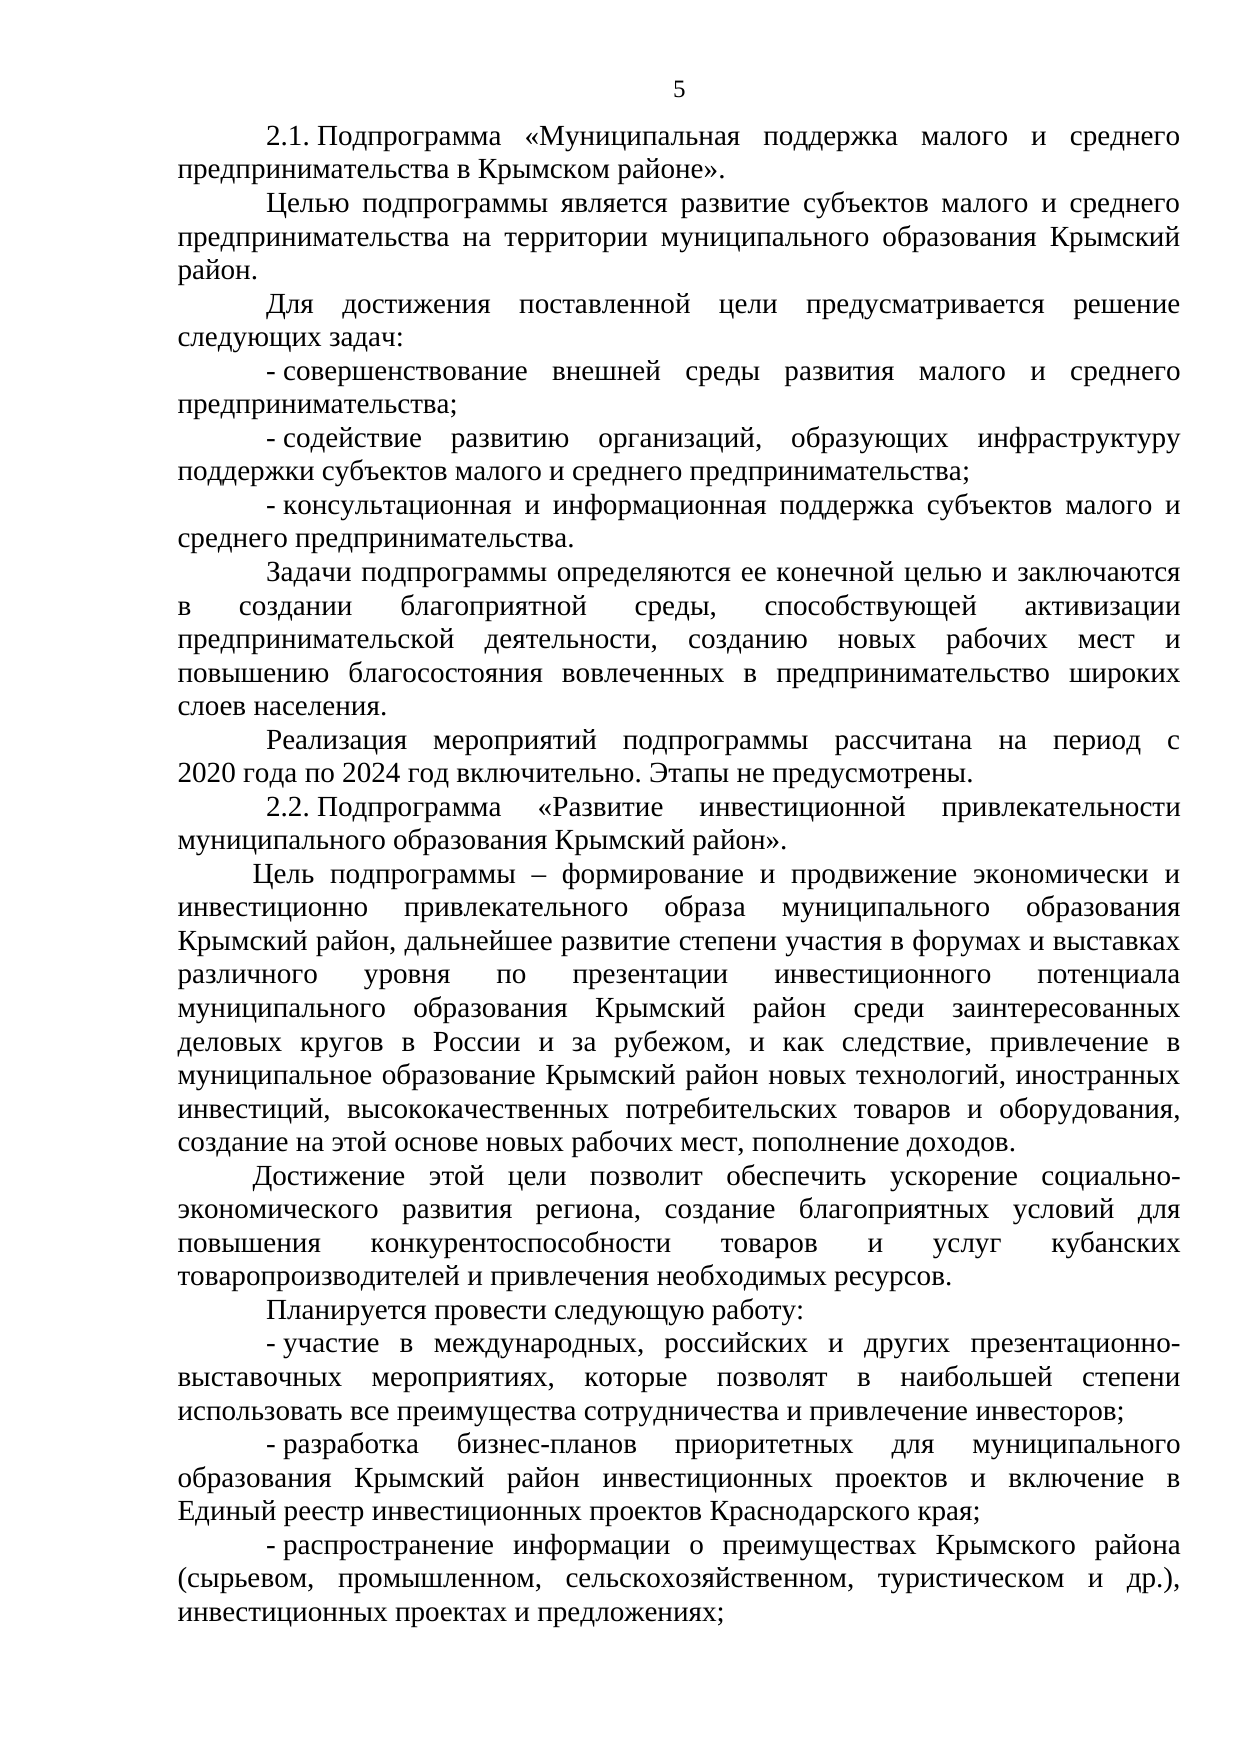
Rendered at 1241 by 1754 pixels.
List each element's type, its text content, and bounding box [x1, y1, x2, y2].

text - распространение информации о преимуществах Крымского района (сырьевом, промышленном, сельскохозяйственном, туристическом и др.), инвестиционных проектах и предложениях; [177, 1527, 1181, 1627]
text - совершенствование внешней среды развития малого и среднего предпринимательства; [177, 353, 1181, 420]
text - содействие развитию организаций, образующих инфраструктуру поддержки субъектов малого и среднего предпринимательства; [177, 420, 1181, 487]
text Цель подпрограммы – формирование и продвижение экономически и инвестиционно привлекательного образа муниципального образования Крымский район, дальнейшее развитие степени участия в форумах и выставках различного уровня по презентации инвестиционного потенциала муниципального образования Крымский район среди заинтересованных деловых кругов в России и за рубежом, и как следствие, привлечение в муниципальное образование Крымский район новых технологий, иностранных инвестиций, высококачественных потребительских товаров и оборудования, создание на этой основе новых рабочих мест, пополнение доходов. [177, 856, 1181, 1158]
text Планируется провести следующую работу: [177, 1292, 1181, 1326]
text - консультационная и информационная поддержка субъектов малого и среднего предпринимательства. [177, 487, 1181, 554]
text 2.1. Подпрограмма «Муниципальная поддержка малого и среднего предпринимательства в Крымском районе». [177, 118, 1181, 185]
text - разработка бизнес-планов приоритетных для муниципального образования Крымский район инвестиционных проектов и включение в Единый реестр инвестиционных проектов Краснодарского края; [177, 1426, 1181, 1527]
text Реализация мероприятий подпрограммы рассчитана на период с 2020 года по 2024 год включительно. Этапы не предусмотрены. [177, 722, 1181, 789]
text Достижение этой цели позволит обеспечить ускорение социально-экономического развития региона, создание благоприятных условий для повышения конкурентоспособности товаров и услуг кубанских товаропроизводителей и привлечения необходимых ресурсов. [177, 1158, 1181, 1292]
text Для достижения поставленной цели предусматривается решение следующих задач: [177, 286, 1181, 353]
text Задачи подпрограммы определяются ее конечной целью и заключаются в создании благоприятной среды, способствующей активизации предпринимательской деятельности, созданию новых рабочих мест и повышению благосостояния вовлеченных в предпринимательство широких слоев населения. [177, 554, 1181, 722]
text 2.2. Подпрограмма «Развитие инвестиционной привлекательности муниципального образования Крымский район». [177, 789, 1181, 856]
text Целью подпрограммы является развитие субъектов малого и среднего предпринимательства на территории муниципального образования Крымский район. [177, 185, 1181, 286]
text - участие в международных, российских и других презентационно-выставочных мероприятиях, которые позволят в наибольшей степени использовать все преимущества сотрудничества и привлечение инвесторов; [177, 1326, 1181, 1426]
